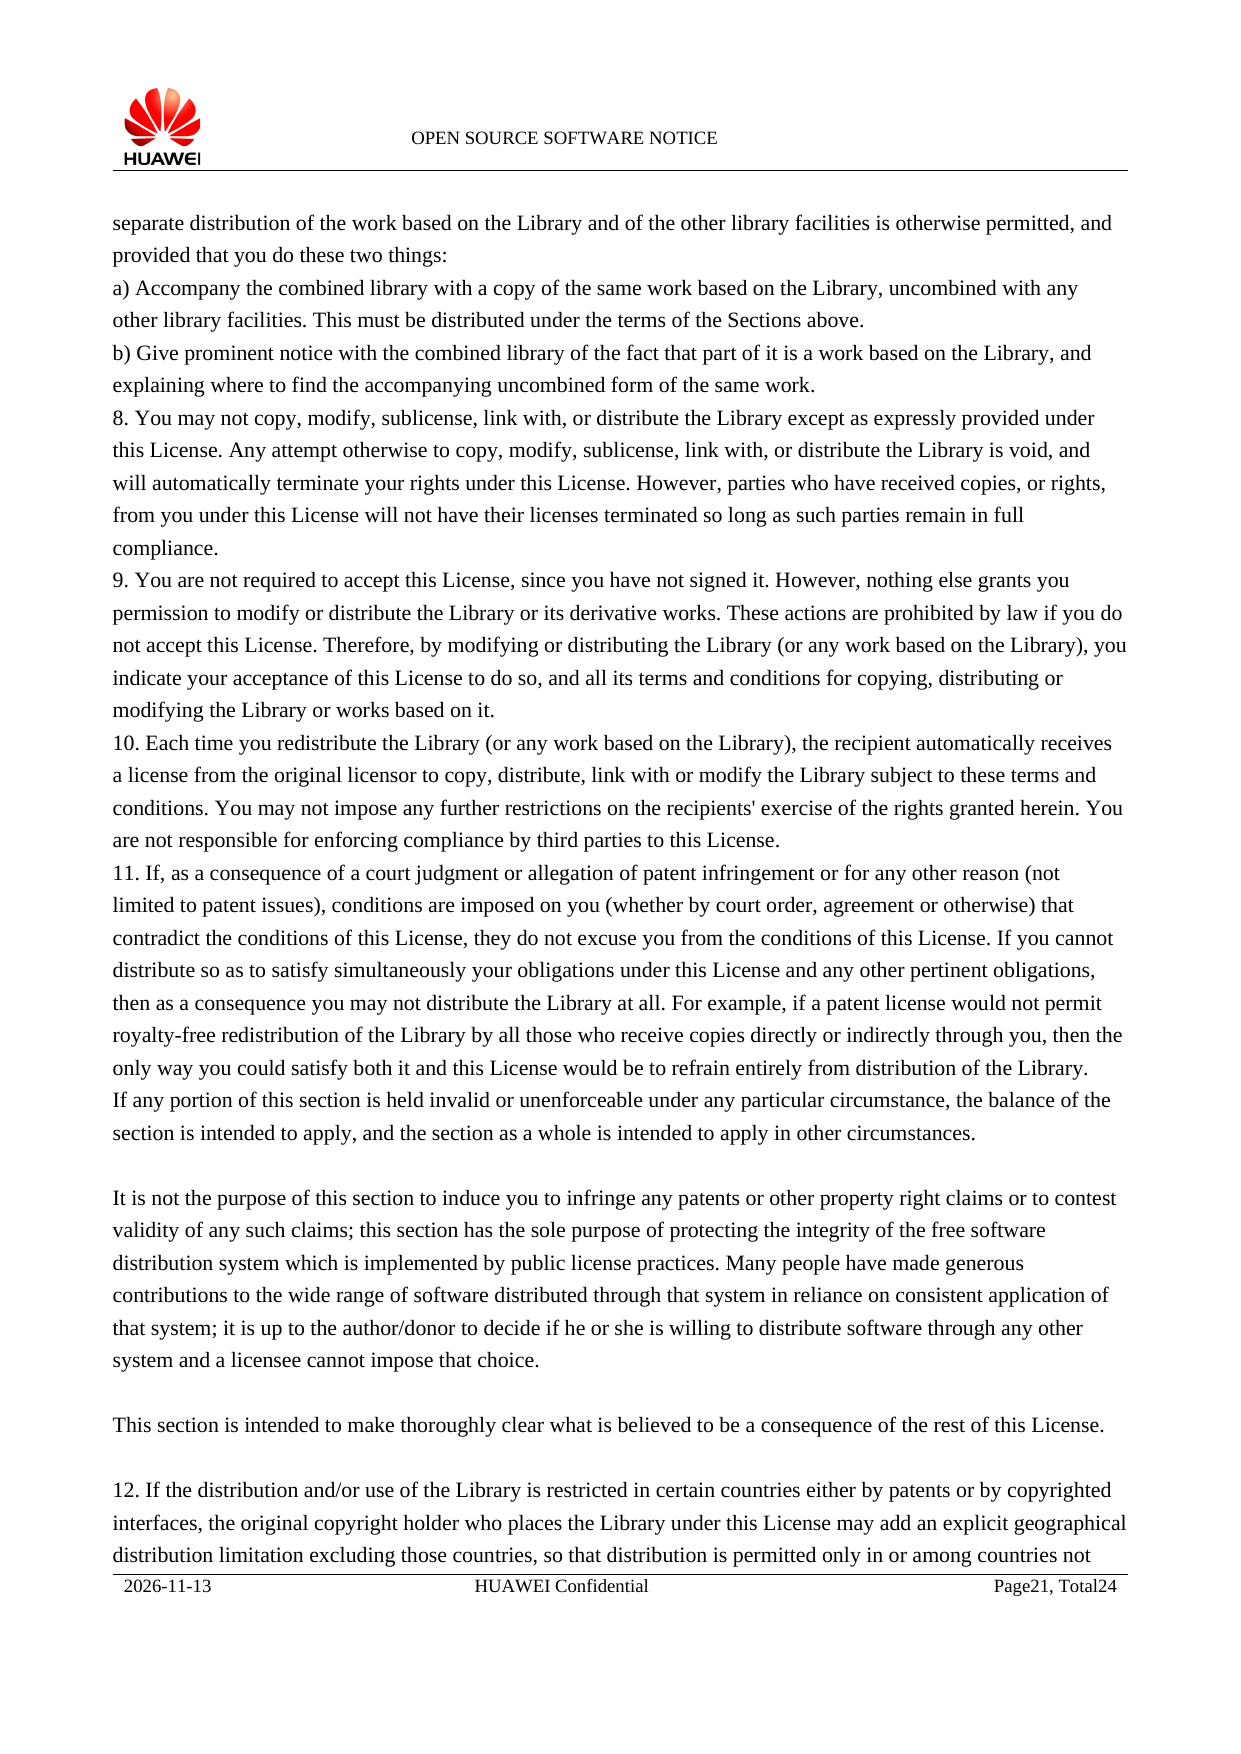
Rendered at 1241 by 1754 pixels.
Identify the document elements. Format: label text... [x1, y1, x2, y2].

picture [124, 88, 201, 165]
